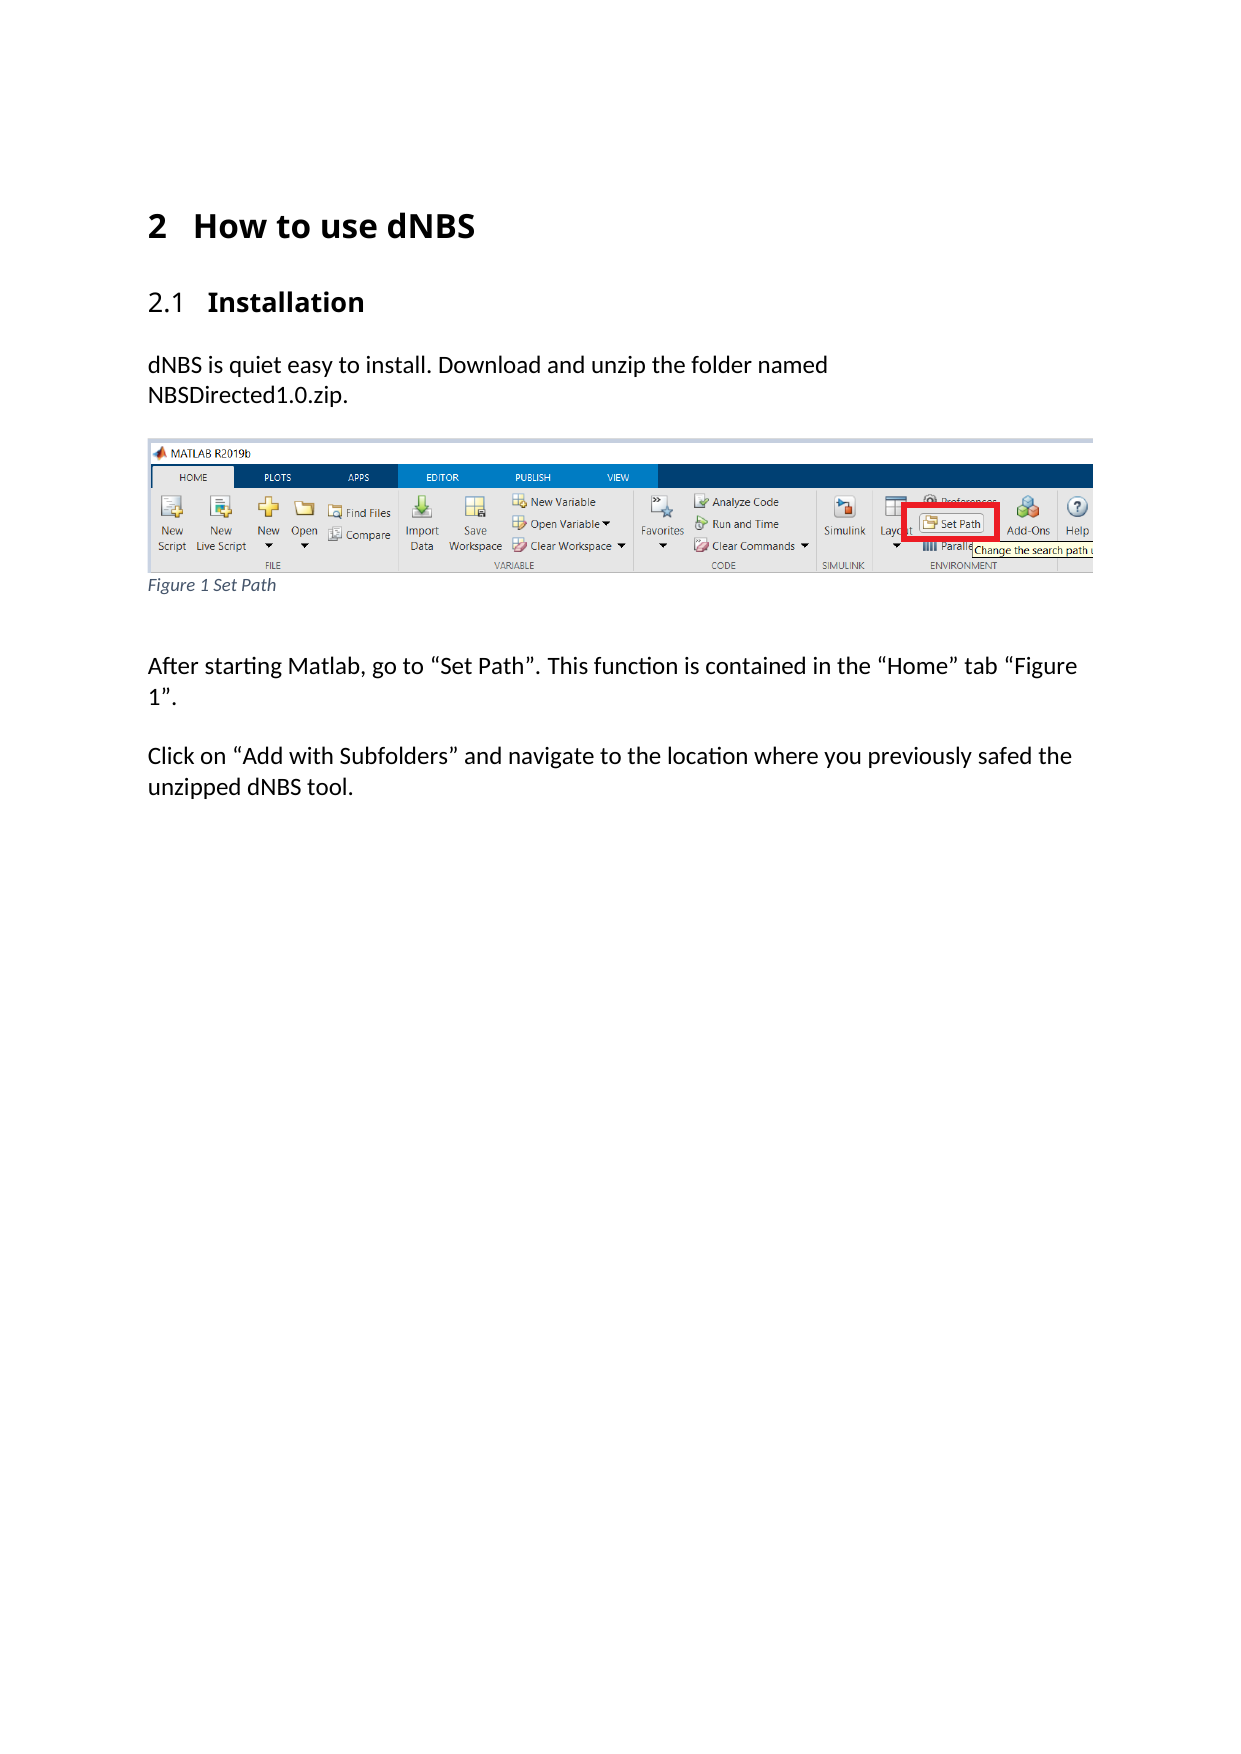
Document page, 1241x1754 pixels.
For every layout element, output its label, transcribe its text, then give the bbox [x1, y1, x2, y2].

picture [147, 438, 1093, 573]
text Figure 1 Set Path [148, 573, 1093, 596]
text After starting Matlab, go to “Set Path”. This function is contained in the “Home” tab “Figure 1”. [148, 651, 1093, 712]
subtitle How to use dNBS [148, 203, 1093, 248]
subtitle Installation [148, 283, 1093, 320]
text dNBS is quiet easy to install. Download and unzip the folder named [148, 349, 1093, 379]
text Click on “Add with Subfolders” and navigate to the location where you previously safed the unzipped dNBS tool. [148, 740, 1093, 801]
text NBSDirected1.0.zip. [148, 379, 1093, 410]
